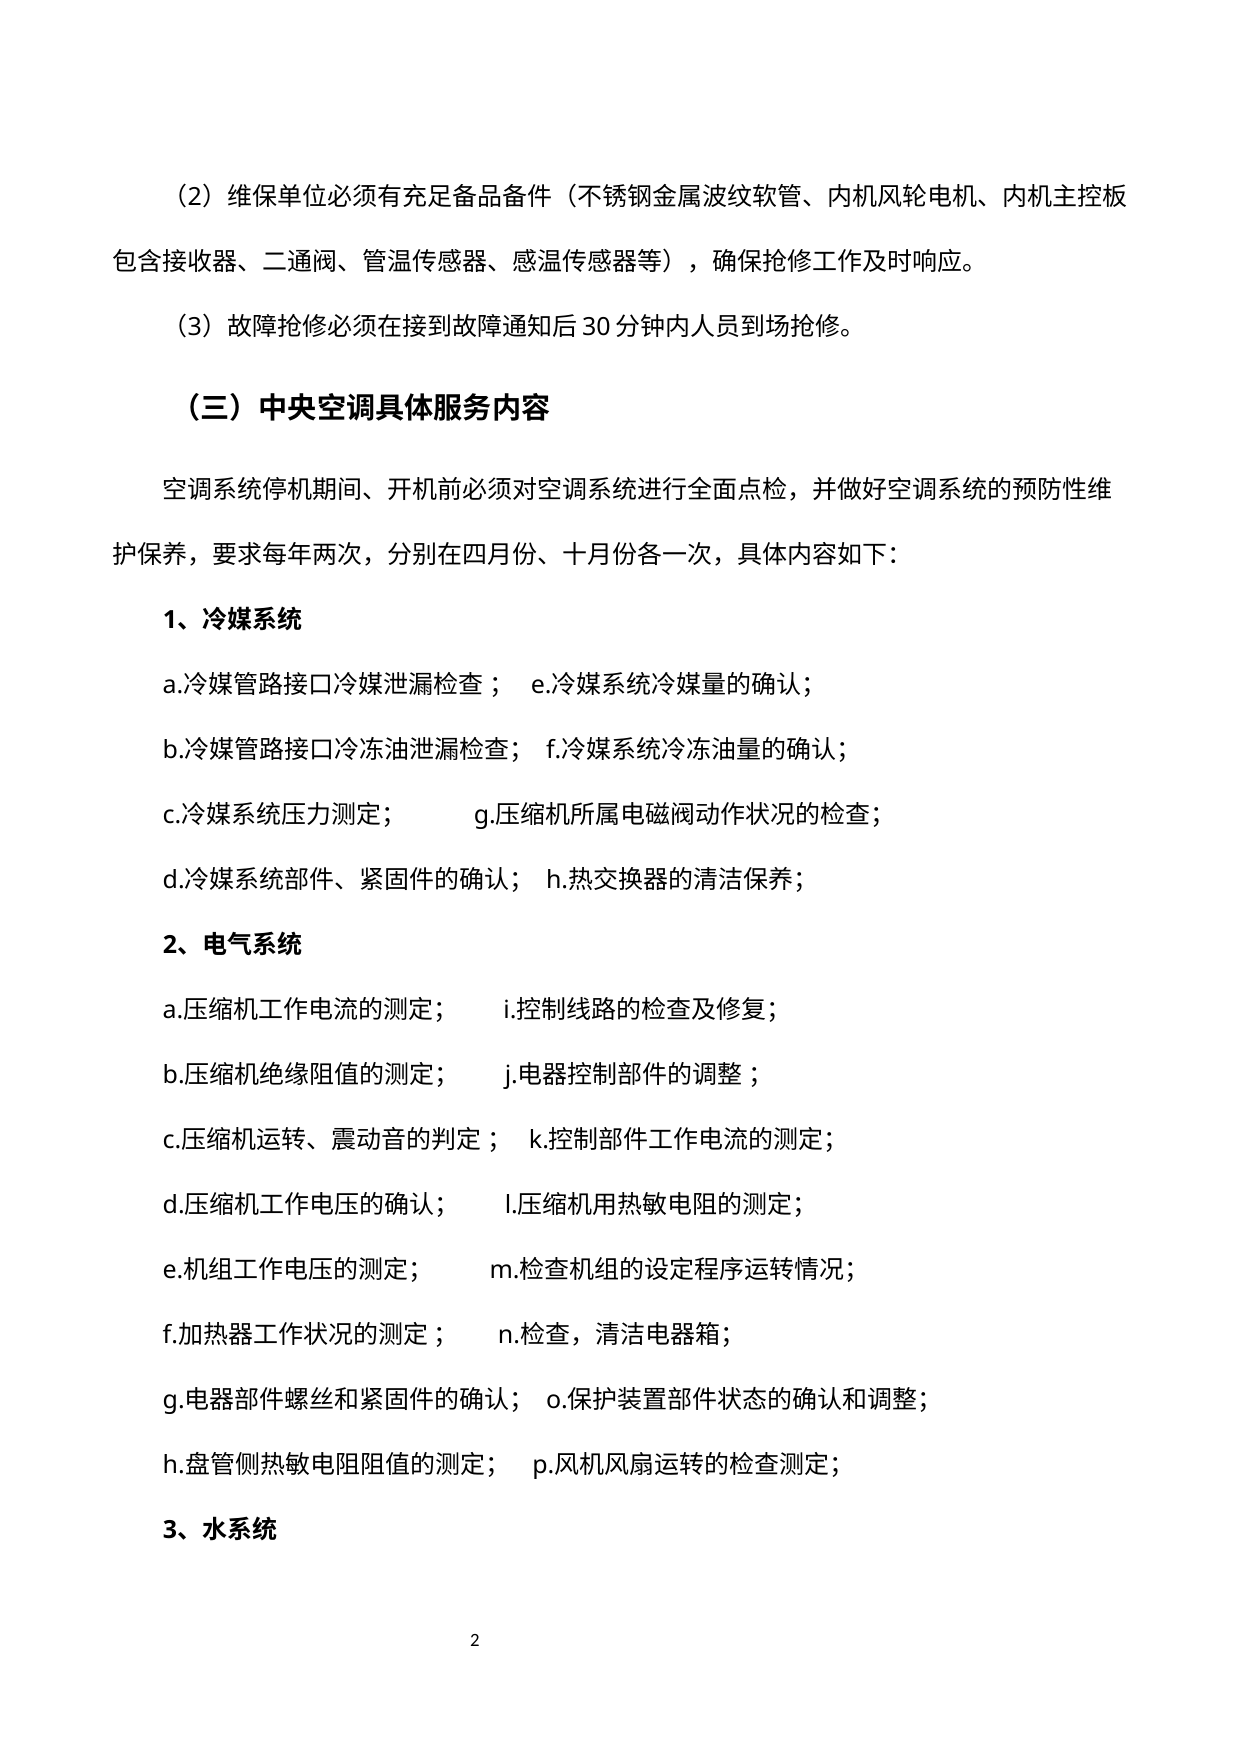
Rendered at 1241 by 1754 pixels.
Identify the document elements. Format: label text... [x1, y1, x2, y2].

text e.机组工作电压的测定； m.检查机组的设定程序运转情况； [112, 1235, 1128, 1300]
text f.加热器工作状况的测定 ； n.检查，清洁电器箱； [112, 1300, 1128, 1365]
text d.压缩机工作电压的确认； l.压缩机用热敏电阻的测定； [112, 1170, 1128, 1235]
text h.盘管侧热敏电阻阻值的测定； p.风机风扇运转的检查测定； [112, 1430, 1128, 1495]
text a.压缩机工作电流的测定； i.控制线路的检查及修复； [112, 975, 1128, 1040]
text d.冷媒系统部件、紧固件的确认； h.热交换器的清洁保养； [112, 845, 1128, 910]
text （2）维保单位必须有充足备品备件（不锈钢金属波纹软管、内机风轮电机、内机主控板包含接收器、二通阀、管温传感器、感温传感器等），确保抢修工作及时响应。 [112, 162, 1128, 292]
text g.电器部件螺丝和紧固件的确认； o.保护装置部件状态的确认和调整； [112, 1365, 1128, 1430]
text b.压缩机绝缘阻值的测定； j.电器控制部件的调整 ； [112, 1040, 1128, 1105]
text c.压缩机运转、震动音的判定 ； k.控制部件工作电流的测定； [112, 1105, 1128, 1170]
text （3）故障抢修必须在接到故障通知后30分钟内人员到场抢修。 [112, 292, 1128, 357]
text b.冷媒管路接口冷冻油泄漏检查； f.冷媒系统冷冻油量的确认； [112, 715, 1128, 780]
text 2、电气系统 [112, 910, 1128, 975]
text （三）中央空调具体服务内容 [112, 373, 1128, 438]
text c.冷媒系统压力测定； g.压缩机所属电磁阀动作状况的检查； [112, 780, 1128, 845]
text a.冷媒管路接口冷媒泄漏检查 ； e.冷媒系统冷媒量的确认； [112, 650, 1128, 715]
text 空调系统停机期间、开机前必须对空调系统进行全面点检，并做好空调系统的预防性维护保养，要求每年两次，分别在四月份、十月份各一次，具体内容如下： [112, 455, 1128, 585]
text 3、水系统 [112, 1495, 1128, 1560]
text 1、冷媒系统 [112, 585, 1128, 650]
